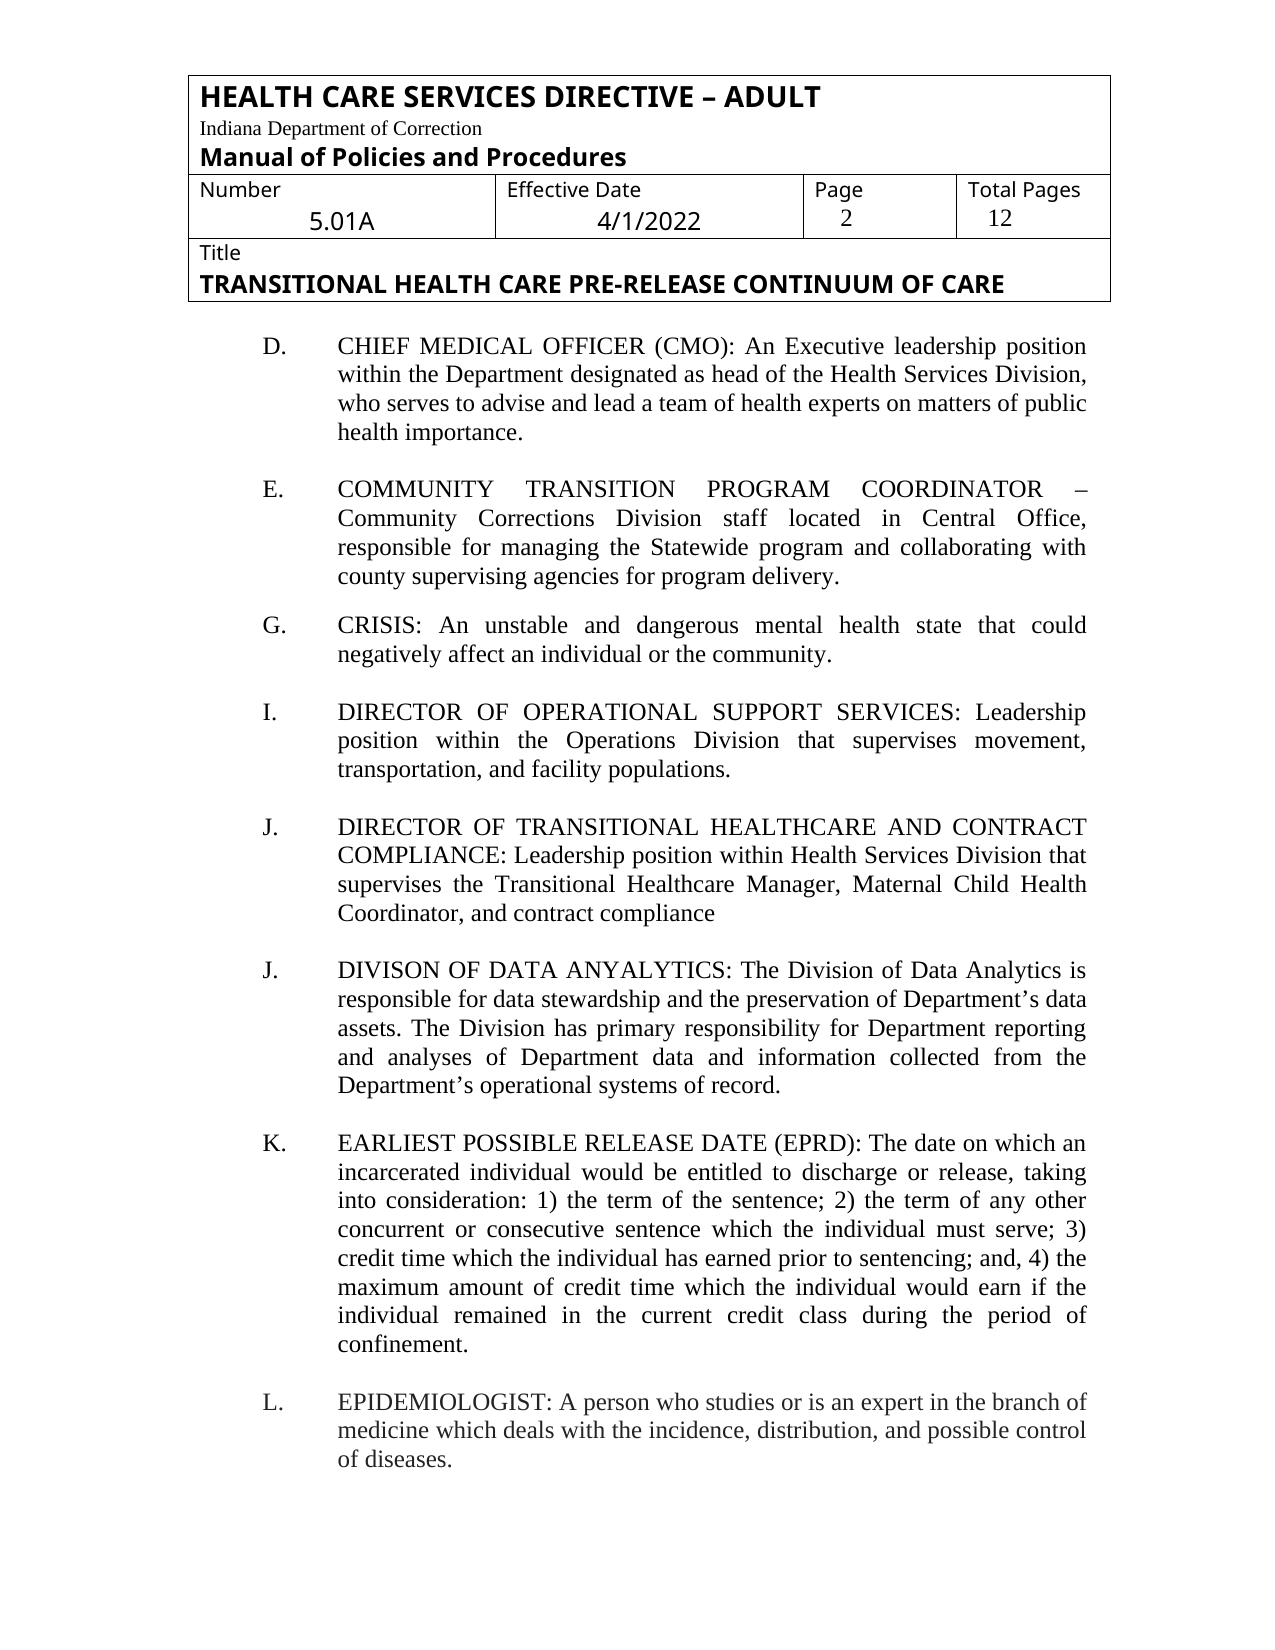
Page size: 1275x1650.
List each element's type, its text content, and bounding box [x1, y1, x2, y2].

text I. DIRECTOR OF OPERATIONAL SUPPORT SERVICES: Leadership position within the Operations Division that supervises movement, transportation, and facility populations. [262, 697, 1087, 783]
text E. COMMUNITY TRANSITION PROGRAM COORDINATOR –Community Corrections Division staff located in Central Office, responsible for managing the Statewide program and collaborating with county supervising agencies for program delivery. [262, 474, 1087, 589]
text G. CRISIS: An unstable and dangerous mental health state that could negatively affect an individual or the community. [262, 610, 1087, 668]
text J. DIVISON OF DATA ANYALYTICS: The Division of Data Analytics is responsible for data stewardship and the preservation of Department’s data assets. The Division has primary responsibility for Department reporting and analyses of Department data and information collected from the Department’s operational systems of record. [262, 955, 1087, 1099]
text K. EARLIEST POSSIBLE RELEASE DATE (EPRD): The date on which an incarcerated individual would be entitled to discharge or release, taking into consideration: 1) the term of the sentence; 2) the term of any other concurrent or consecutive sentence which the individual must serve; 3) credit time which the individual has earned prior to sentencing; and, 4) the maximum amount of credit time which the individual would earn if the individual remained in the current credit class during the period of confinement. [262, 1128, 1087, 1358]
text L. EPIDEMIOLOGIST: A person who studies or is an expert in the branch of medicine which deals with the incidence, distribution, and possible control of diseases. [262, 1387, 1087, 1473]
text D. CHIEF MEDICAL OFFICER (CMO): An Executive leadership position within the Department designated as head of the Health Services Division, who serves to advise and lead a team of health experts on matters of public health importance. [262, 331, 1087, 446]
text J. DIRECTOR OF TRANSITIONAL HEALTHCARE AND CONTRACT COMPLIANCE: Leadership position within Health Services Division that supervises the Transitional Healthcare Manager, Maternal Child Health Coordinator, and contract compliance [262, 812, 1087, 927]
